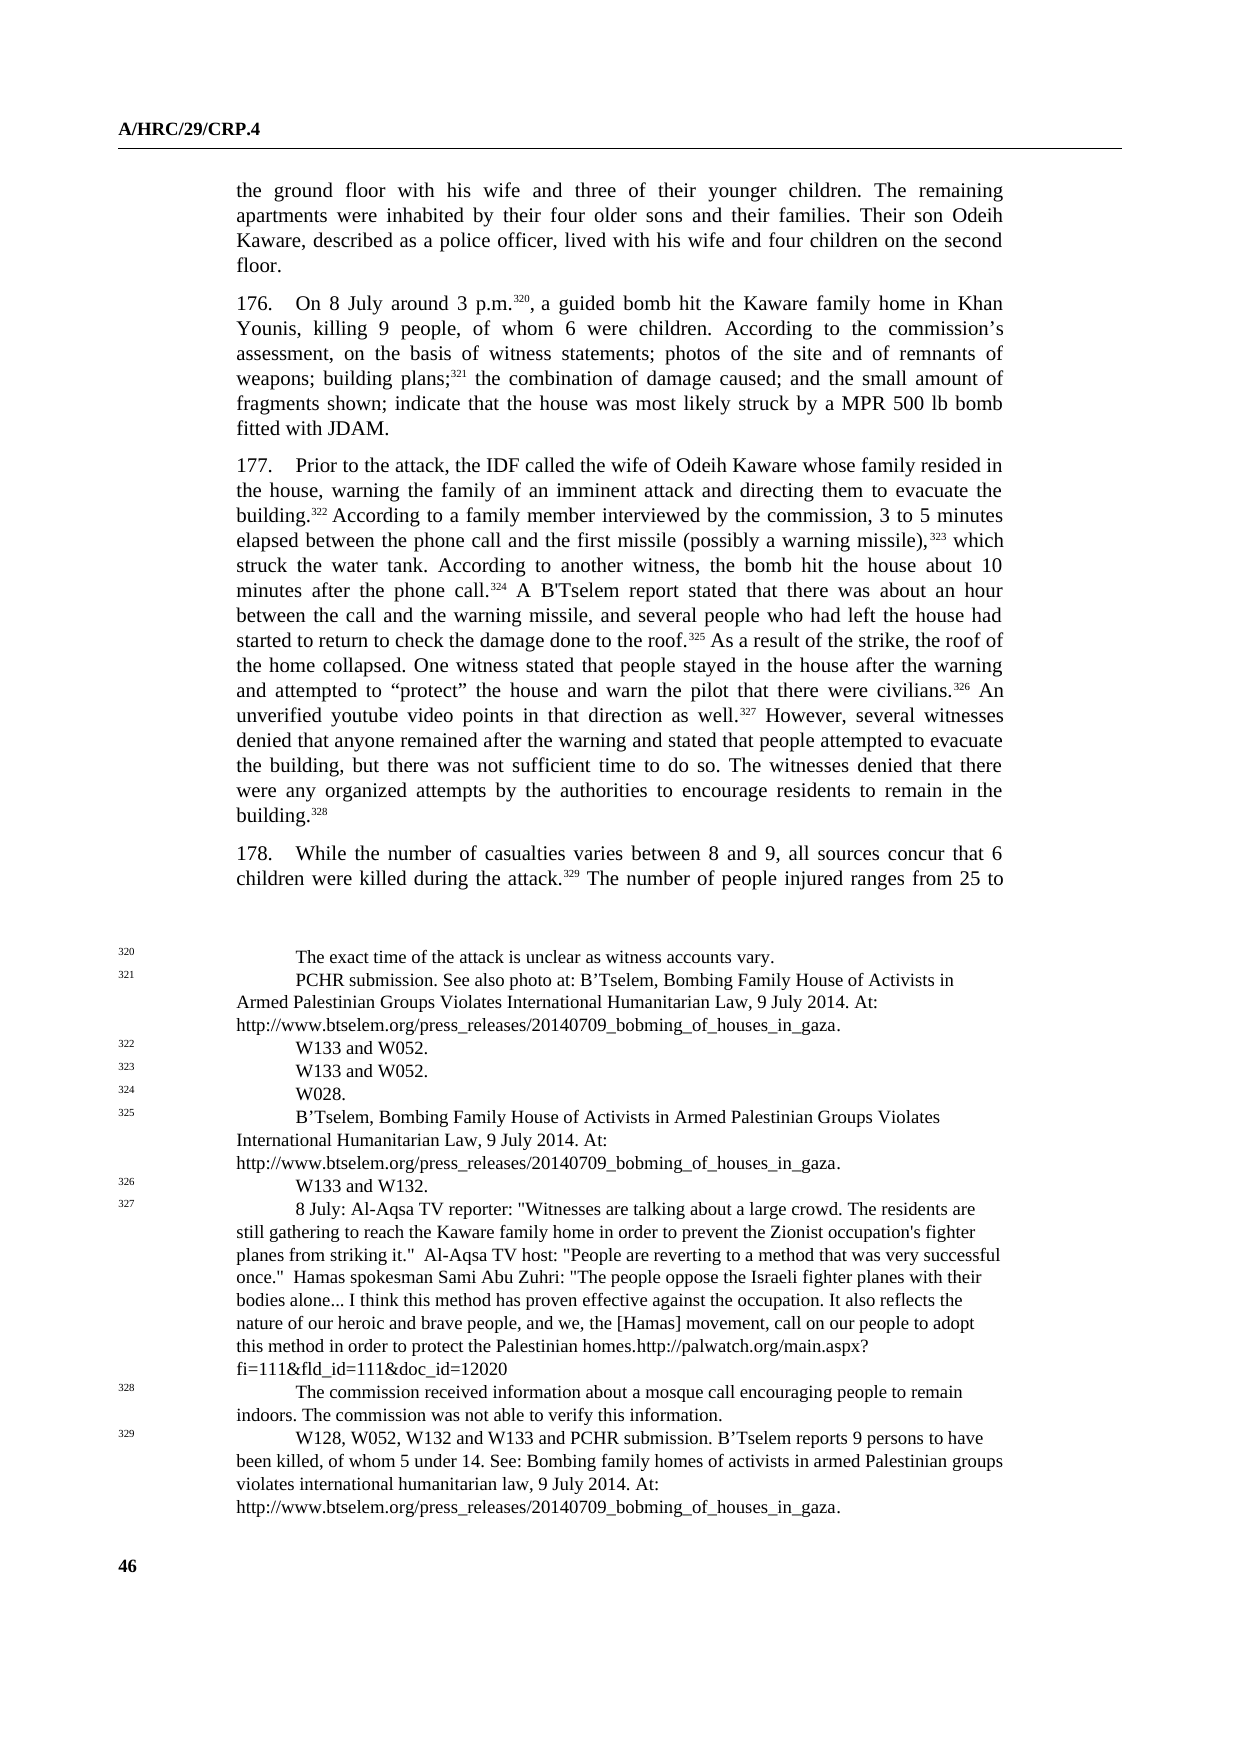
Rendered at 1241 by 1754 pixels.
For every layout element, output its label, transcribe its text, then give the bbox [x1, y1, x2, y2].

text 178. While the number of casualties varies between 8 and 9, all sources concur that 6 children were killed during the attack. The number of people injured ranges from 25 to 29. The 3 adults killed were men. The witnesses claimed that they were unaware of any involvement of a member of the Kaware family in an armed group or of the use of the building for military purposes. An official Israeli website however described Odeih Kaware as being a senior Al-Qassam Brigades “terrorist operative”. [236, 840, 1004, 890]
text 176. On 8 July around 3 p.m., a guided bomb hit the Kaware family home in Khan Younis, killing 9 people, of whom 6 were children. According to the commission’s assessment, on the basis of witness statements; photos of the site and of remnants of weapons; building plans; the combination of damage caused; and the small amount of fragments shown; indicate that the house was most likely struck by a MPR 500 lb bomb fitted with JDAM. [236, 290, 1004, 440]
text 175. The Kaware home was a three-storey building comprised of seven apartments, in which five families lived. The owner of the house, Ahmed Mohamed Kaware, lived on the ground floor with his wife and three of their younger children. The remaining apartments were inhabited by their four older sons and their families. Their son Odeih Kaware, described as a police officer, lived with his wife and four children on the second floor. [236, 177, 1004, 277]
text 177. Prior to the attack, the IDF called the wife of Odeih Kaware whose family resided in the house, warning the family of an imminent attack and directing them to evacuate the building. According to a family member interviewed by the commission, 3 to 5 minutes elapsed between the phone call and the first missile (possibly a warning missile), which struck the water tank. According to another witness, the bomb hit the house about 10 minutes after the phone call. A B'Tselem report stated that there was about an hour between the call and the warning missile, and several people who had left the house had started to return to check the damage done to the roof. As a result of the strike, the roof of the home collapsed. One witness stated that people stayed in the house after the warning and attempted to “protect” the house and warn the pilot that there were civilians. An unverified youtube video points in that direction as well. However, several witnesses denied that anyone remained after the warning and stated that people attempted to evacuate the building, but there was not sufficient time to do so. The witnesses denied that there were any organized attempts by the authorities to encourage residents to remain in the building. [236, 452, 1004, 827]
